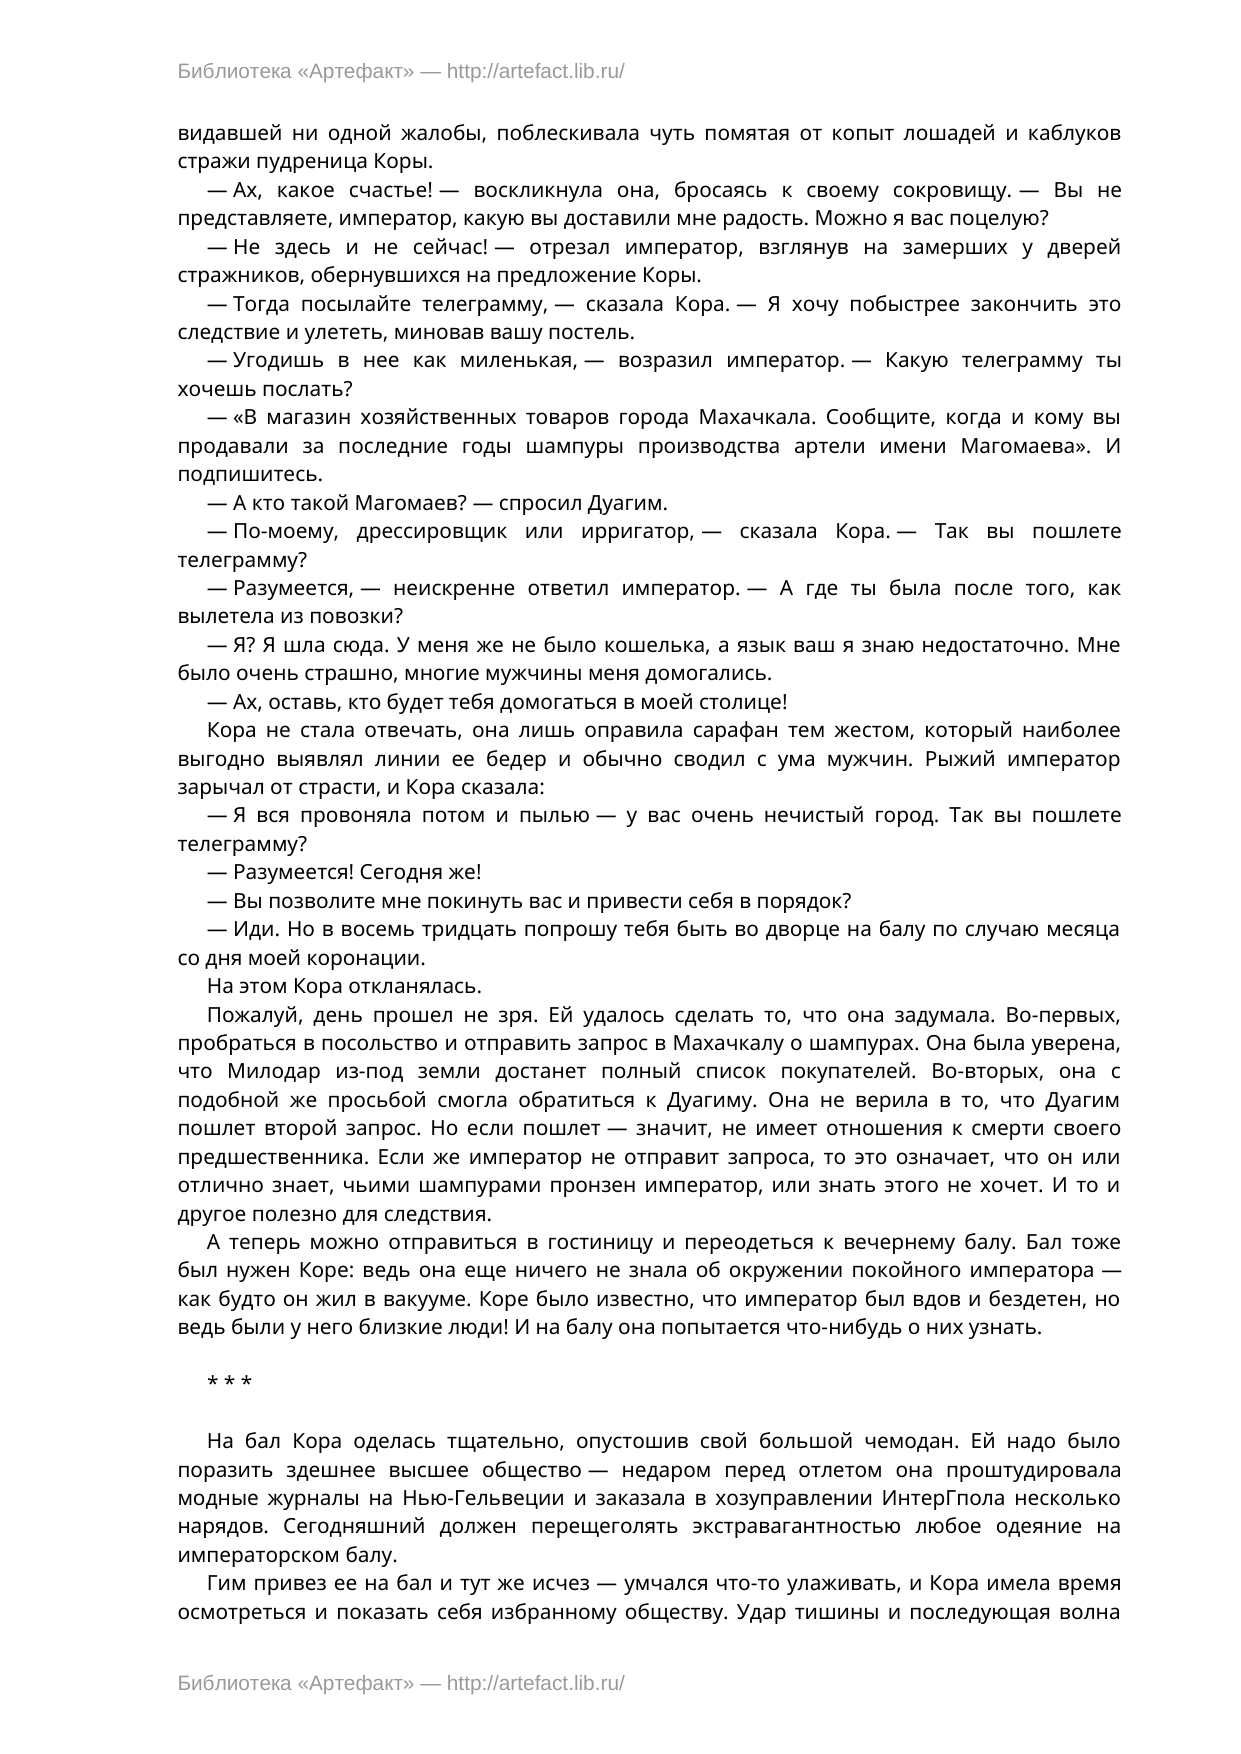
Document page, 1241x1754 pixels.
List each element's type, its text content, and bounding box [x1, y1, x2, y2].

text — Разумеется! Сегодня же! [177, 857, 1122, 886]
text — Я? Я шла сюда. У меня же не было кошелька, а язык ваш я знаю недостаточно. Мне было очень страшно, многие мужчины меня домогались. [177, 630, 1122, 687]
text — Вы позволите мне покинуть вас и привести себя в порядок? [177, 886, 1122, 914]
text А теперь можно отправиться в гостиницу и переодеться к вечернему балу. Бал тоже был нужен Коре: ведь она еще ничего не знала об окружении покойного императора — как будто он жил в вакууме. Коре было известно, что император был вдов и бездетен, но ведь были у него близкие люди! И на балу она попытается что-нибудь о них узнать. [177, 1227, 1122, 1341]
text — Ах, оставь, кто будет тебя домогаться в моей столице! [177, 687, 1122, 715]
text — Не здесь и не сейчас! — отрезал император, взглянув на замерших у дверей стражников, обернувшихся на предложение Коры. [177, 232, 1122, 289]
text — Разумеется, — неискренне ответил император. — А где ты была после того, как вылетела из повозки? [177, 573, 1122, 630]
text — Ах, какое счастье! — воскликнула она, бросаясь к своему сокровищу. — Вы не представляете, император, какую вы доставили мне радость. Можно я вас поцелую? [177, 175, 1122, 232]
text Пожалуй, день прошел не зря. Ей удалось сделать то, что она задумала. Во-первых, пробраться в посольство и отправить запрос в Махачкалу о шампурах. Она была уверена, что Милодар из-под земли достанет полный список покупателей. Во-вторых, она с подобной же просьбой смогла обратиться к Дуагиму. Она не верила в то, что Дуагим пошлет второй запрос. Но если пошлет — значит, не имеет отношения к смерти своего предшественника. Если же император не отправит запроса, то это означает, что он или отлично знает, чьими шампурами пронзен император, или знать этого не хочет. И то и другое полезно для следствия. [177, 1000, 1122, 1227]
text — Тогда посылайте телеграмму, — сказала Кора. — Я хочу побыстрее закончить это следствие и улететь, миновав вашу постель. [177, 289, 1122, 346]
subtitle * * * [177, 1369, 1122, 1398]
text — А кто такой Магомаев? — спросил Дуагим. [177, 488, 1122, 516]
text На этом Кора откланялась. [177, 971, 1122, 1000]
text — «В магазин хозяйственных товаров города Махачкала. Сообщите, когда и кому вы продавали за последние годы шампуры производства артели имени Магомаева». И подпишитесь. [177, 402, 1122, 488]
text — По-моему, дрессировщик или ирригатор, — сказала Кора. — Так вы пошлете телеграмму? [177, 516, 1122, 573]
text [177, 1568, 1122, 1625]
text На бал Кора оделась тщательно, опустошив свой большой чемодан. Ей надо было поразить здешнее высшее общество — недаром перед отлетом она проштудировала модные журналы на Нью-Гельвеции и заказала в хозуправлении ИнтерГпола несколько нарядов. Сегодняшний должен перещеголять экстравагантностью любое одеяние на императорском балу. [177, 1426, 1122, 1568]
text — Иди. Но в восемь тридцать попрошу тебя быть во дворце на балу по случаю месяца со дня моей коронации. [177, 914, 1122, 971]
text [177, 118, 1122, 175]
text — Угодишь в нее как миленькая, — возразил император. — Какую телеграмму ты хочешь послать? [177, 346, 1122, 402]
text — Я вся провоняла потом и пылью — у вас очень нечистый город. Так вы пошлете телеграмму? [177, 801, 1122, 857]
text Кора не стала отвечать, она лишь оправила сарафан тем жестом, который наиболее выгодно выявлял линии ее бедер и обычно сводил с ума мужчин. Рыжий император зарычал от страсти, и Кора сказала: [177, 715, 1122, 801]
